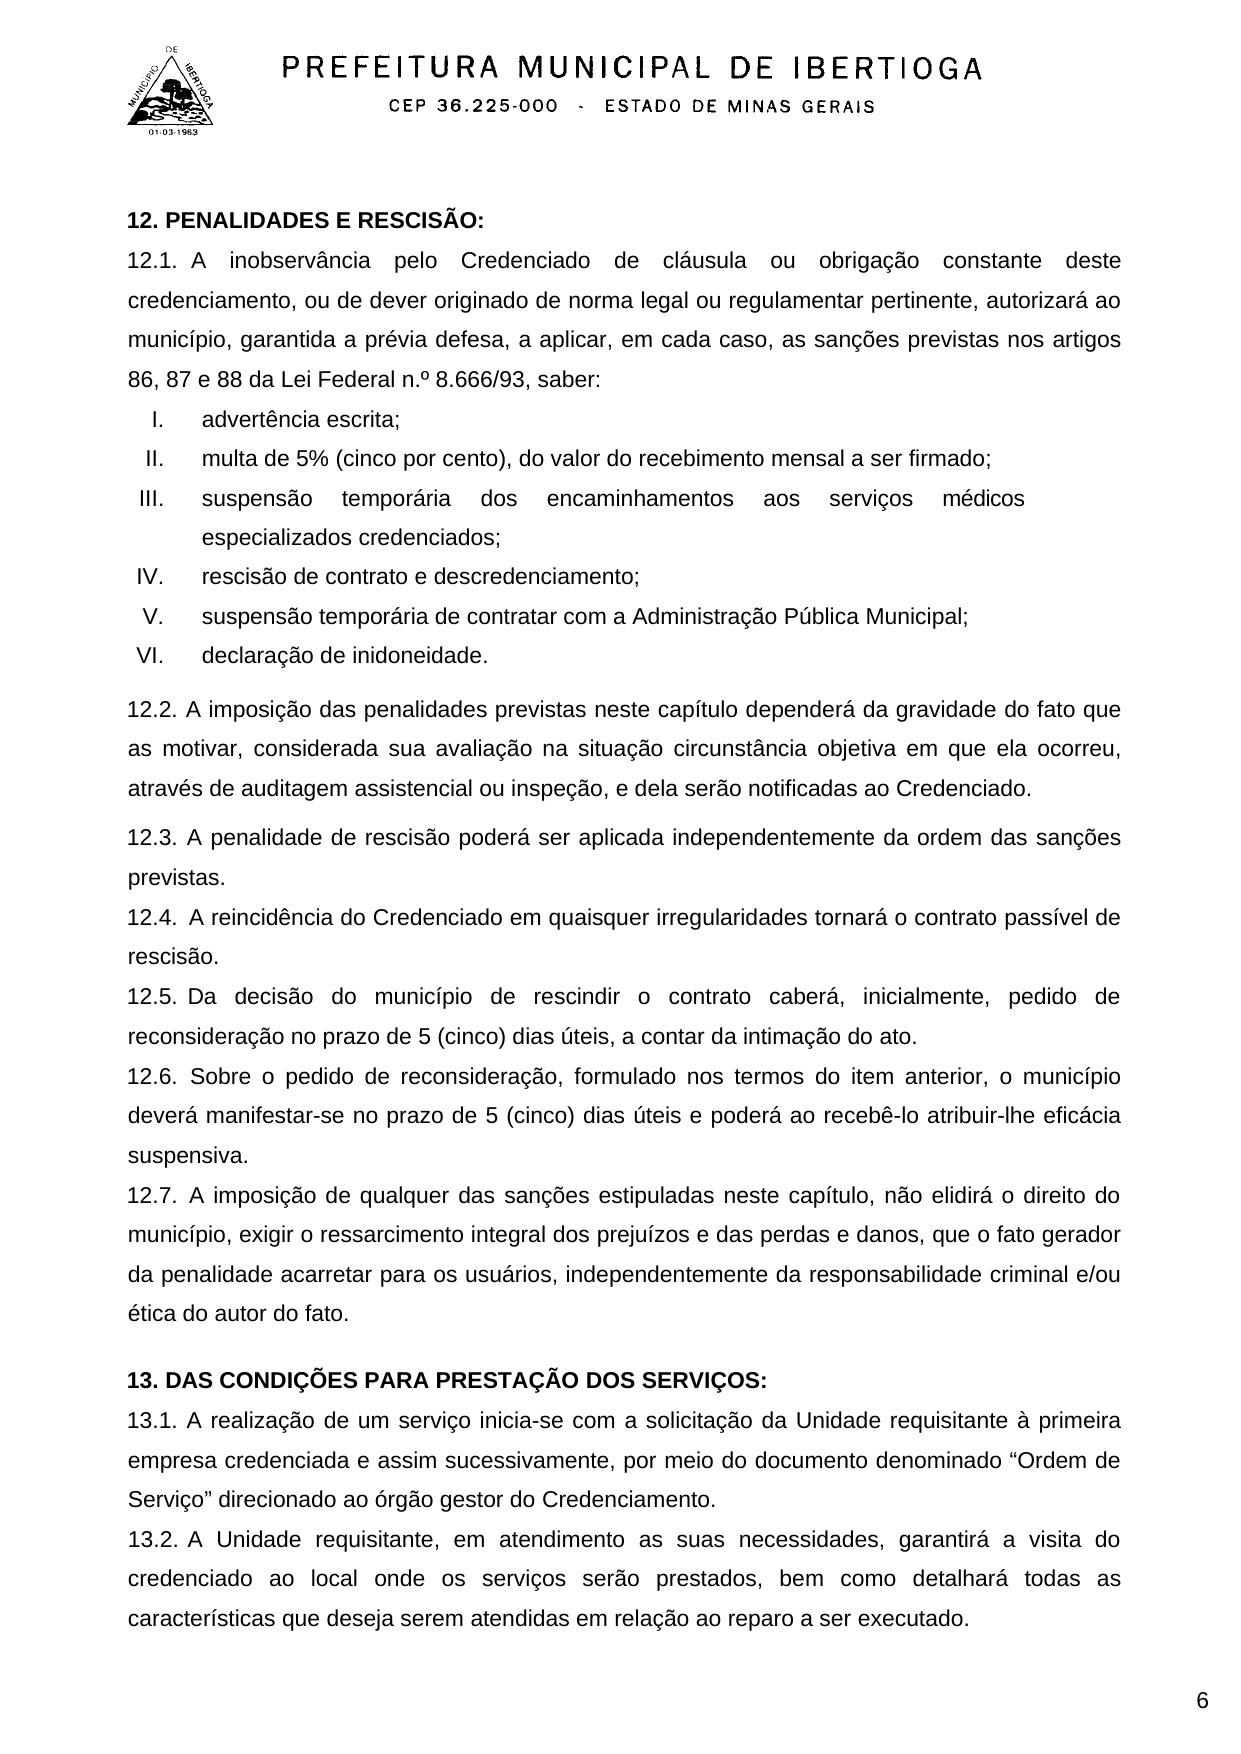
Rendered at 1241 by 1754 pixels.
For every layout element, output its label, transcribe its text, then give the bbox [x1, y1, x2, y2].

list A realização de um serviço inicia-se com a solicitação da Unidade requisitante à primeira empresa credenciada e assim sucessivamente, por meio do documento denominado “Ordem de Serviço” direcionado ao órgão gestor do Credenciamento. [127, 1407, 1122, 1512]
list declaração de inidoneidade. [136, 642, 1122, 669]
list advertência escrita; [151, 406, 1122, 432]
list A inobservância pelo Credenciado de cláusula ou obrigação constante deste credenciamento, ou de dever originado de norma legal ou regulamentar pertinente, autorizará ao município, garantida a prévia defesa, a aplicar, em cada caso, as sanções previstas nos artigos 86, 87 e 88 da Lei Federal n.º 8.666/93, saber: [127, 247, 1122, 392]
subtitle PENALIDADES E RESCISÃO: [127, 207, 1122, 233]
subtitle DAS CONDIÇÕES PARA PRESTAÇÃO DOS SERVIÇOS: [127, 1367, 1122, 1393]
list suspensão temporária de contratar com a Administração Pública Municipal; [142, 603, 1122, 629]
list A imposição das penalidades previstas neste capítulo dependerá da gravidade do fato que as motivar, considerada sua avaliação na situação circunstância objetiva em que ela ocorreu, através de auditagem assistencial ou inspeção, e dela serão notificadas ao Credenciado. [127, 696, 1122, 801]
list suspensão temporária dos encaminhamentos aos serviços médicos especializados credenciados; [139, 485, 1122, 551]
list A imposição de qualquer das sanções estipuladas neste capítulo, não elidirá o direito do município, exigir o ressarcimento integral dos prejuízos e das perdas e danos, que o fato gerador da penalidade acarretar para os usuários, independentemente da responsabilidade criminal e/ou ética do autor do fato. [127, 1182, 1122, 1327]
list multa de 5% (cinco por cento), do valor do recebimento mensal a ser firmado; [145, 445, 1122, 472]
list Sobre o pedido de reconsideração, formulado nos termos do item anterior, o município deverá manifestar-se no prazo de 5 (cinco) dias úteis e poderá ao recebê-lo atribuir-lhe eficácia suspensiva. [127, 1063, 1122, 1168]
list A penalidade de rescisão poderá ser aplicada independentemente da ordem das sanções previstas. [127, 824, 1122, 890]
list A reincidência do Credenciado em quaisquer irregularidades tornará o contrato passível de rescisão. [127, 904, 1122, 969]
list Da decisão do município de rescindir o contrato caberá, inicialmente, pedido de reconsideração no prazo de 5 (cinco) dias úteis, a contar da intimação do ato. [127, 983, 1122, 1049]
list A Unidade requisitante, em atendimento as suas necessidades, garantirá a visita do credenciado ao local onde os serviços serão prestados, bem como detalhará todas as características que deseja serem atendidas em relação ao reparo a ser executado. [128, 1526, 1122, 1631]
list rescisão de contrato e descredenciamento; [136, 564, 1122, 590]
